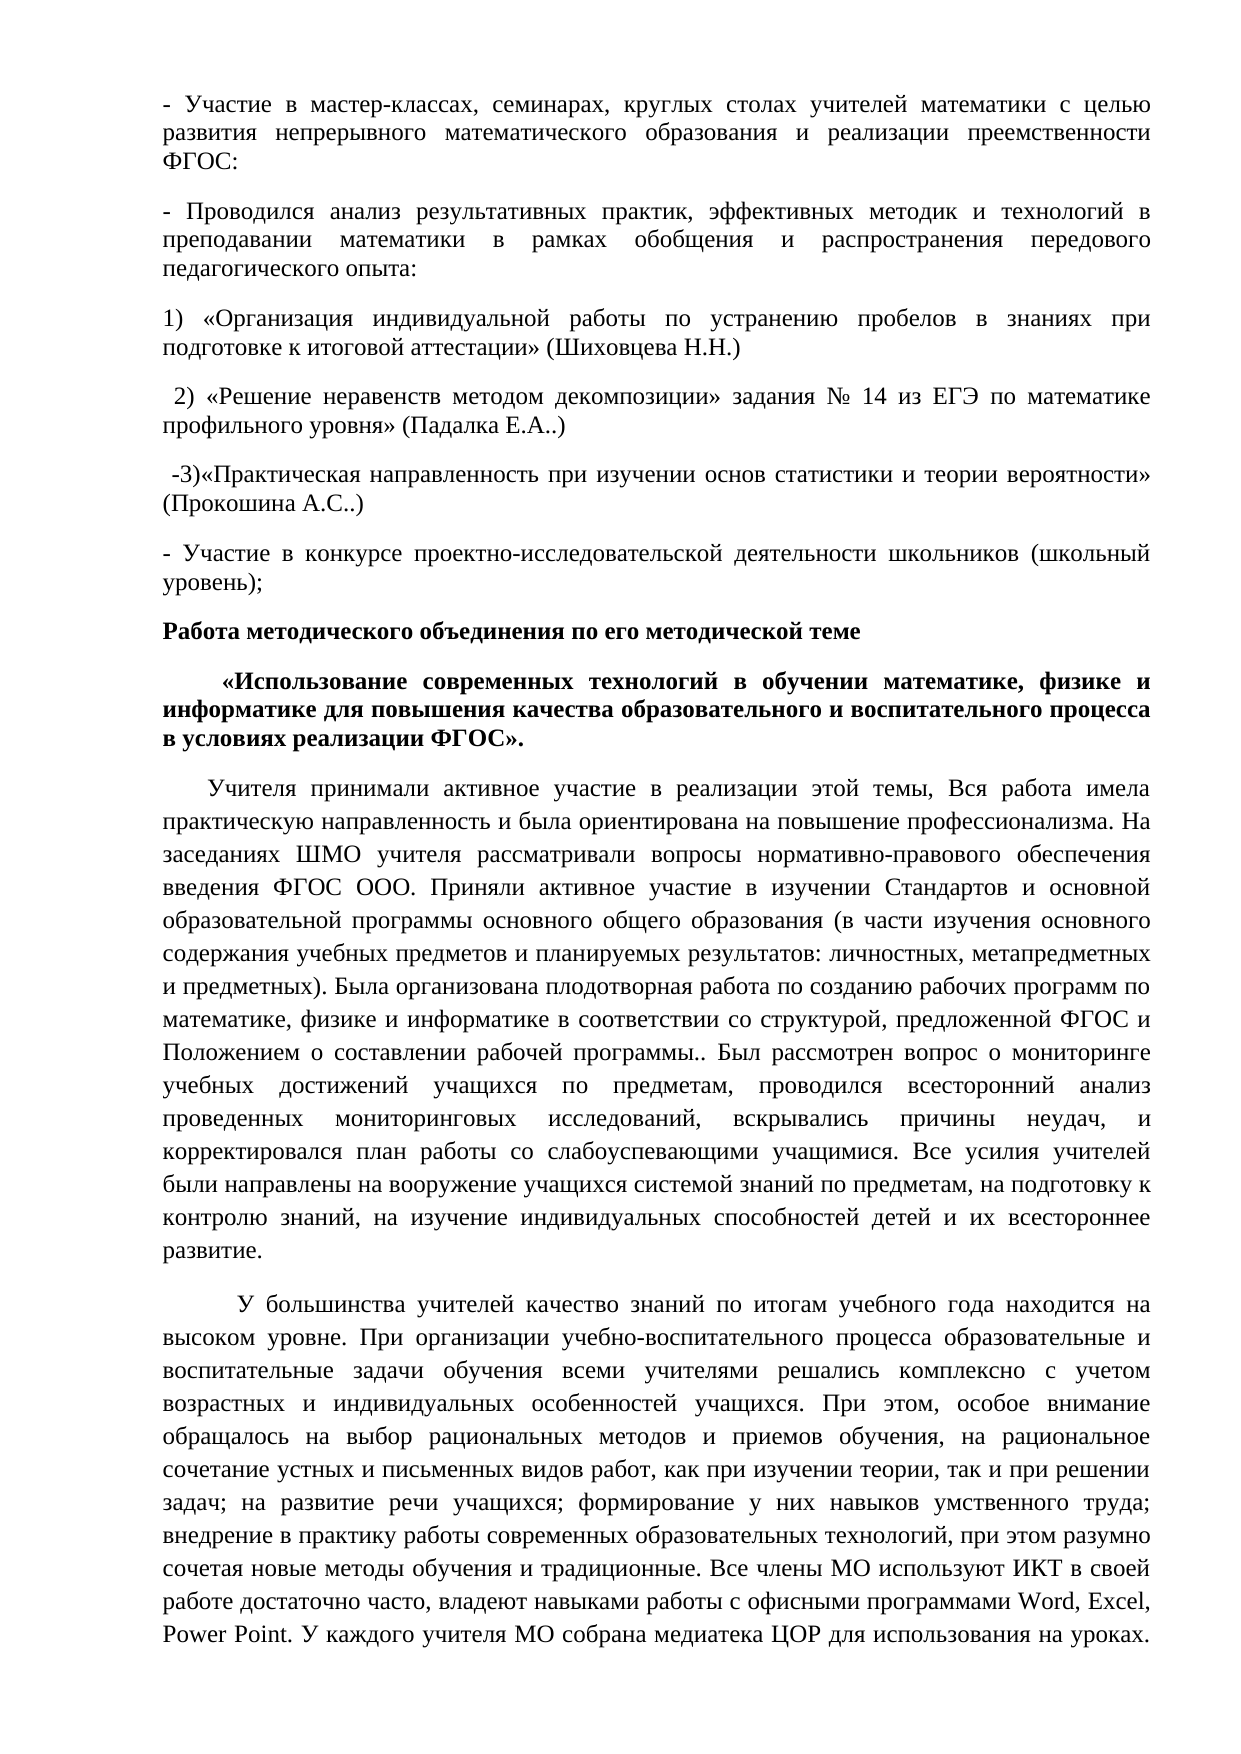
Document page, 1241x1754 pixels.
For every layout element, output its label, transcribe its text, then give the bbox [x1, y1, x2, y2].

text - Участие в мастер-классах, семинарах, круглых столах учителей математики с целью развития непрерывного математического образования и реализации преемственности ФГОС: [162, 89, 1152, 175]
text 1) «Организация индивидуальной работы по устранению пробелов в знаниях при подготовке к итоговой аттестации» (Шиховцева Н.Н.) [162, 303, 1152, 360]
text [162, 1289, 1152, 1648]
text Работа методического объединения по его методической теме [162, 616, 1152, 645]
text -3)«Практическая направленность при изучении основ статистики и теории вероятности» (Прокошина А.С..) [162, 459, 1152, 517]
text 2) «Решение неравенств методом декомпозиции» задания № 14 из ЕГЭ по математике профильного уровня» (Падалка Е.А..) [162, 381, 1152, 439]
text Учителя принимали активное участие в реализации этой темы, Вся работа имела практическую направленность и была ориентирована на повышение профессионализма. На заседаниях ШМО учителя рассматривали вопросы нормативно-правового обеспечения введения ФГОС ООО. Приняли активное участие в изучении Стандартов и основной образовательной программы основного общего образования (в части изучения основного содержания учебных предметов и планируемых результатов: личностных, метапредметных и предметных). Была организована плодотворная работа по созданию рабочих программ по математике, физике и информатике в соответствии со структурой, предложенной ФГОС и Положением о составлении рабочей программы.. Был рассмотрен вопрос о мониторинге учебных достижений учащихся по предметам, проводился всесторонний анализ проведенных мониторинговых исследований, вскрывались причины неудач, и корректировался план работы со слабоуспевающими учащимися. Все усилия учителей были направлены на вооружение учащихся системой знаний по предметам, на подготовку к контролю знаний, на изучение индивидуальных способностей детей и их всестороннее развитие. [162, 773, 1152, 1264]
text - Проводился анализ результативных практик, эффективных методик и технологий в преподавании математики в рамках обобщения и распространения передового педагогического опыта: [162, 196, 1152, 282]
text «Использование современных технологий в обучении математике, физике и информатике для повышения качества образовательного и воспитательного процесса в условиях реализации ФГОС». [162, 666, 1152, 752]
text - Участие в конкурсе проектно-исследовательской деятельности школьников (школьный уровень); [162, 538, 1152, 595]
